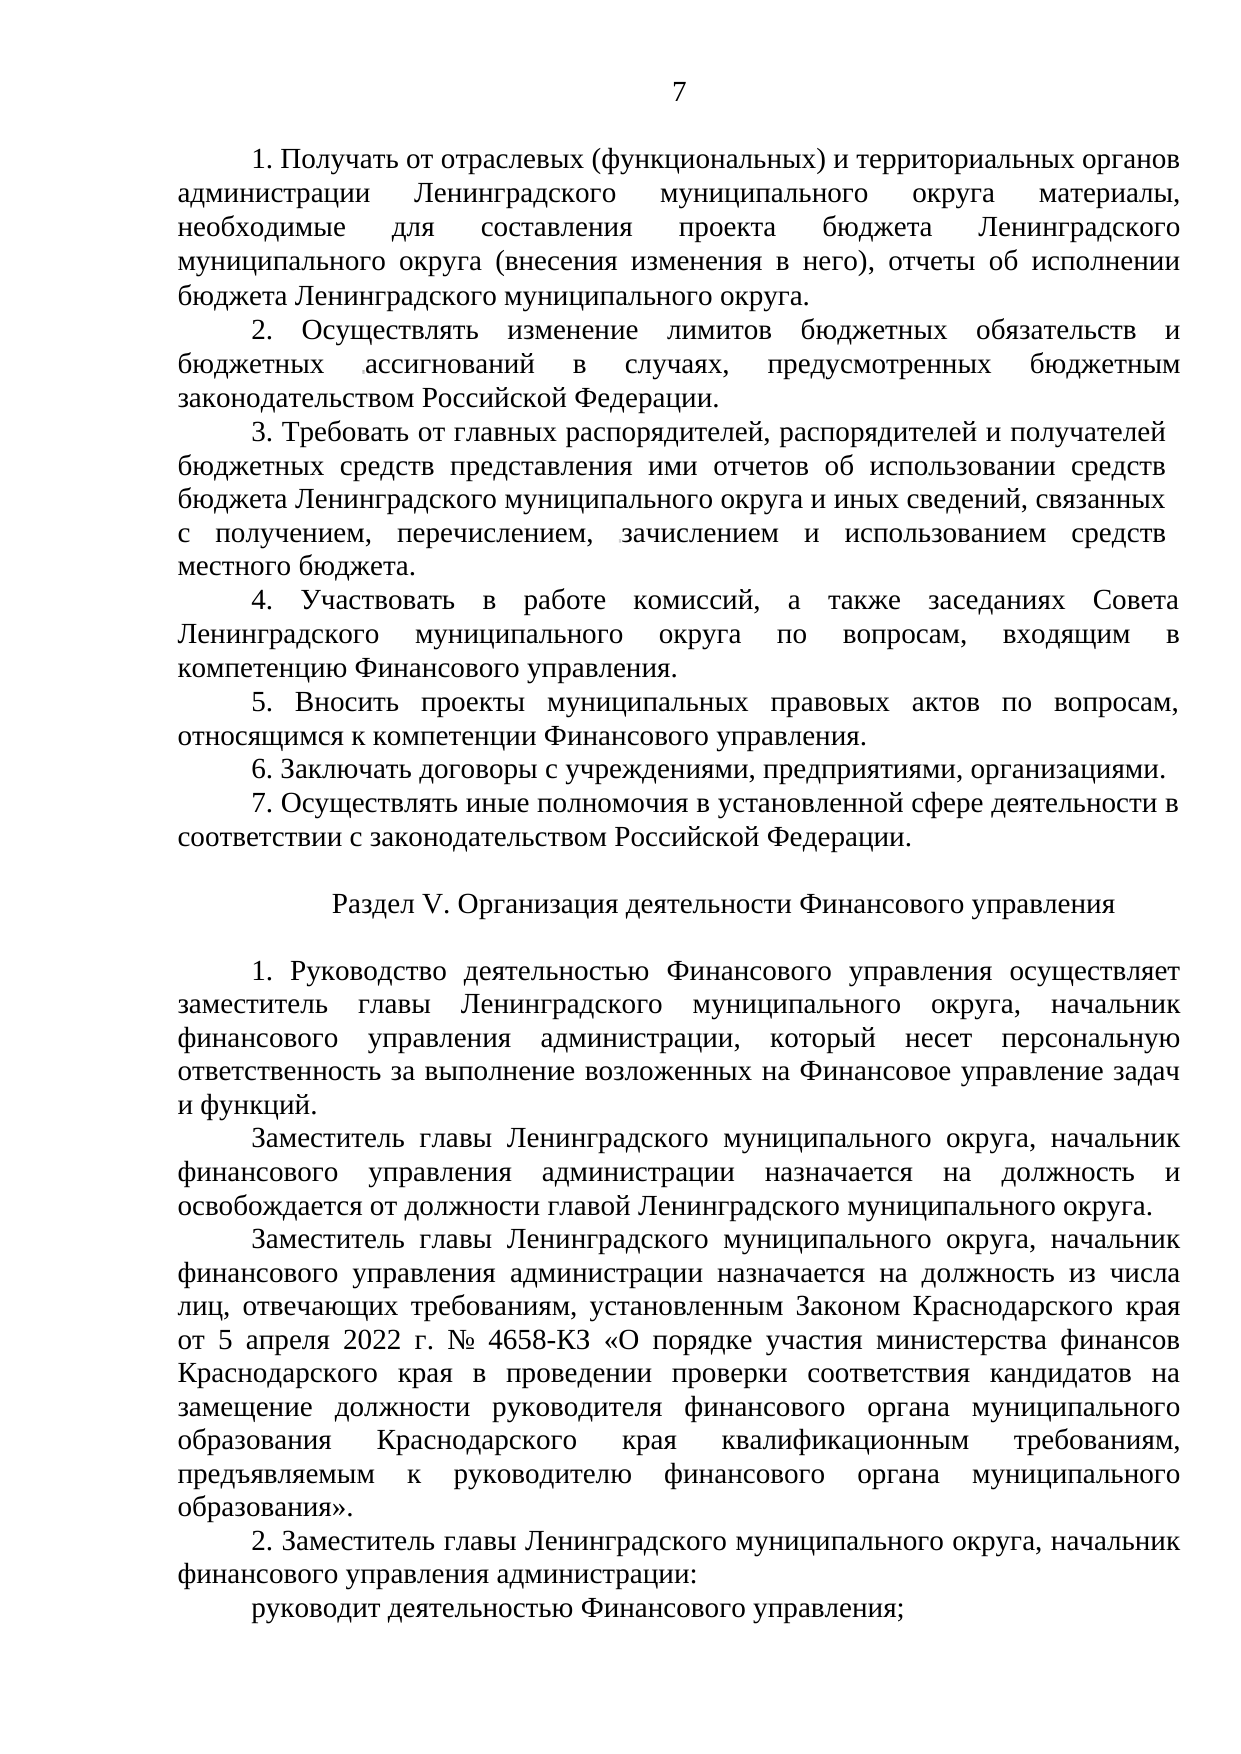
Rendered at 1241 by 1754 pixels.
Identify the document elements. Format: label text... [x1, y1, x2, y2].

text Раздел V. Организация деятельности Финансового управления [177, 886, 1181, 919]
text 4. Участвовать в работе комиссий, а также заседаниях Совета Ленинградского муниципального округа по вопросам, входящим в компетенцию Финансового управления. [177, 582, 1180, 684]
text руководит деятельностью Финансового управления; [177, 1590, 1181, 1624]
text Заместитель главы Ленинградского муниципального округа, начальник финансового управления администрации назначается на должность из числа лиц, отвечающих требованиям, установленным Законом Краснодарского края от 5 апреля 2022 г. № 4658-КЗ «О порядке участия министерства финансов Краснодарского края в проведении проверки соответствия кандидатов на замещение должности руководителя финансового органа муниципального образования Краснодарского края квалификационным требованиям, предъявляемым к руководителю финансового органа муниципального образования». [177, 1221, 1181, 1523]
text 1. Получать от отраслевых (функциональных) и территориальных органов администрации Ленинградского муниципального округа материалы, необходимые для составления проекта бюджета Ленинградского муниципального округа (внесения изменения в него), отчеты об исполнении бюджета Ленинградского муниципального округа. [177, 141, 1181, 311]
text 2. Осуществлять изменение лимитов бюджетных обязательств и бюджетных ассигнований в случаях, предусмотренных бюджетным законодательством Российской Федерации. [177, 312, 1181, 414]
text 2. Заместитель главы Ленинградского муниципального округа, начальник финансового управления администрации: [177, 1523, 1181, 1590]
text 5. Вносить проекты муниципальных правовых актов по вопросам, относящимся к компетенции Финансового управления. [177, 684, 1180, 752]
text Заместитель главы Ленинградского муниципального округа, начальник финансового управления администрации назначается на должность и освобождается от должности главой Ленинградского муниципального округа. [177, 1121, 1181, 1221]
text 7. Осуществлять иные полномочия в установленной сфере деятельности в соответствии с законодательством Российской Федерации. [177, 785, 1180, 852]
text 6. Заключать договоры с учреждениями, предприятиями, организациями. [177, 752, 1180, 785]
text 3. Требовать от главных распорядителей, распорядителей и получателей бюджетных средств представления ими отчетов об использовании средств бюджета Ленинградского муниципального округа и иных сведений, связанных с получением, перечислением, зачислением и использованием средств местного бюджета. [177, 414, 1167, 582]
text 1. Руководство деятельностью Финансового управления осуществляет заместитель главы Ленинградского муниципального округа, начальник финансового управления администрации, который несет персональную ответственность за выполнение возложенных на Финансовое управление задач и функций. [177, 953, 1181, 1121]
